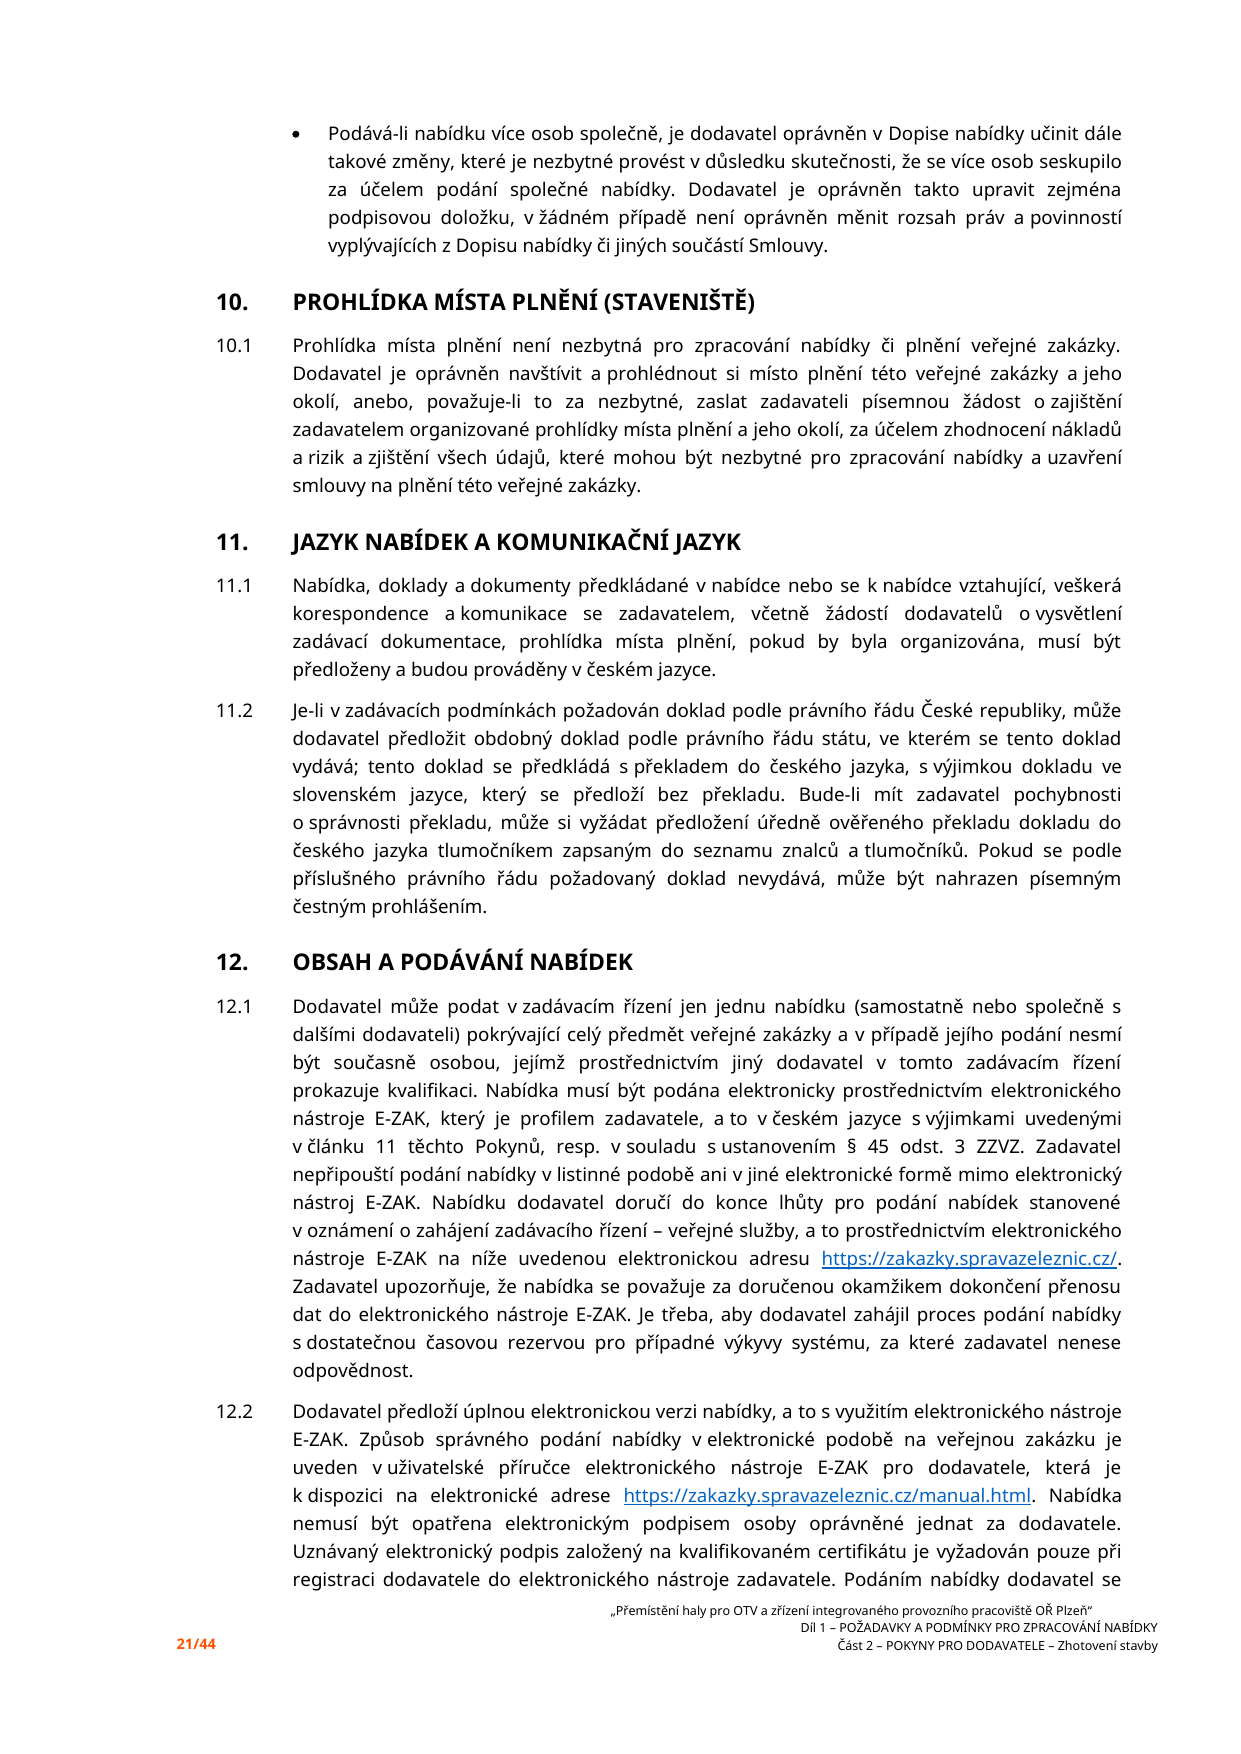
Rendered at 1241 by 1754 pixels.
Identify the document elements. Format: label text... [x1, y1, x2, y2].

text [216, 1398, 1122, 1592]
text Prohlídka místa plnění není nezbytná pro zpracování nabídky či plnění veřejné zakázky. Dodavatel je oprávněn navštívit a prohlédnout si místo plnění této veřejné zakázky a jeho okolí, anebo, považuje-li to za nezbytné, zaslat zadavateli písemnou žádost o zajištění zadavatelem organizované prohlídky místa plnění a jeho okolí, za účelem zhodnocení nákladů a rizik a zjištění všech údajů, které mohou být nezbytné pro zpracování nabídky a uzavření smlouvy na plnění této veřejné zakázky. [216, 333, 1122, 498]
text Nabídka, doklady a dokumenty předkládané v nabídce nebo se k nabídce vztahující, veškerá korespondence a komunikace se zadavatelem, včetně žádostí dodavatelů o vysvětlení zadávací dokumentace, prohlídka místa plnění, pokud by byla organizována, musí být předloženy a budou prováděny v českém jazyce. [216, 573, 1122, 682]
text OBSAH a PODÁVÁNÍ NABÍDEK [216, 946, 1122, 978]
text Podává-li nabídku více osob společně, je dodavatel oprávněn v Dopise nabídky učinit dále takové změny, které je nezbytné provést v důsledku skutečnosti, že se více osob seskupilo za účelem podání společné nabídky. Dodavatel je oprávněn takto upravit zejména podpisovou doložku, v žádném případě není oprávněn měnit rozsah práv a povinností vyplývajících z Dopisu nabídky či jiných součástí Smlouvy. [292, 121, 1122, 258]
text PROHLÍDKA MÍSTA PLNĚNÍ (STAVENIŠTĚ) [216, 286, 1122, 317]
text Je-li v zadávacích podmínkách požadován doklad podle právního řádu České republiky, může dodavatel předložit obdobný doklad podle právního řádu státu, ve kterém se tento doklad vydává; tento doklad se předkládá s překladem do českého jazyka, s výjimkou dokladu ve slovenském jazyce, který se předloží bez překladu. Bude-li mít zadavatel pochybnosti o správnosti překladu, může si vyžádat předložení úředně ověřeného překladu dokladu do českého jazyka tlumočníkem zapsaným do seznamu znalců a tlumočníků. Pokud se podle příslušného právního řádu požadovaný doklad nevydává, může být nahrazen písemným čestným prohlášením. [216, 697, 1122, 919]
text JAZYK NABÍDEK A KOMUNIKAČNÍ JAZYK [216, 526, 1122, 557]
text Dodavatel může podat v zadávacím řízení jen jednu nabídku (samostatně nebo společně s dalšími dodavateli) pokrývající celý předmět veřejné zakázky a v případě jejího podání nesmí být současně osobou, jejímž prostřednictvím jiný dodavatel v tomto zadávacím řízení prokazuje kvalifikaci. Nabídka musí být podána elektronicky prostřednictvím elektronického nástroje E-ZAK, který je profilem zadavatele, a to v českém jazyce s výjimkami uvedenými v článku 11 těchto Pokynů, resp. v souladu s ustanovením § 45 odst. 3 ZZVZ. Zadavatel nepřipouští podání nabídky v listinné podobě ani v jiné elektronické formě mimo elektronický nástroj E-ZAK. Nabídku dodavatel doručí do konce lhůty pro podání nabídek stanovené v oznámení o zahájení zadávacího řízení – veřejné služby, a to prostřednictvím elektronického nástroje E-ZAK na níže uvedenou elektronickou adresu https://zakazky.spravazeleznic.cz/. Zadavatel upozorňuje, že nabídka se považuje za doručenou okamžikem dokončení přenosu dat do elektronického nástroje E-ZAK. Je třeba, aby dodavatel zahájil proces podání nabídky s dostatečnou časovou rezervou pro případné výkyvy systému, za které zadavatel nenese odpovědnost. [216, 993, 1122, 1383]
